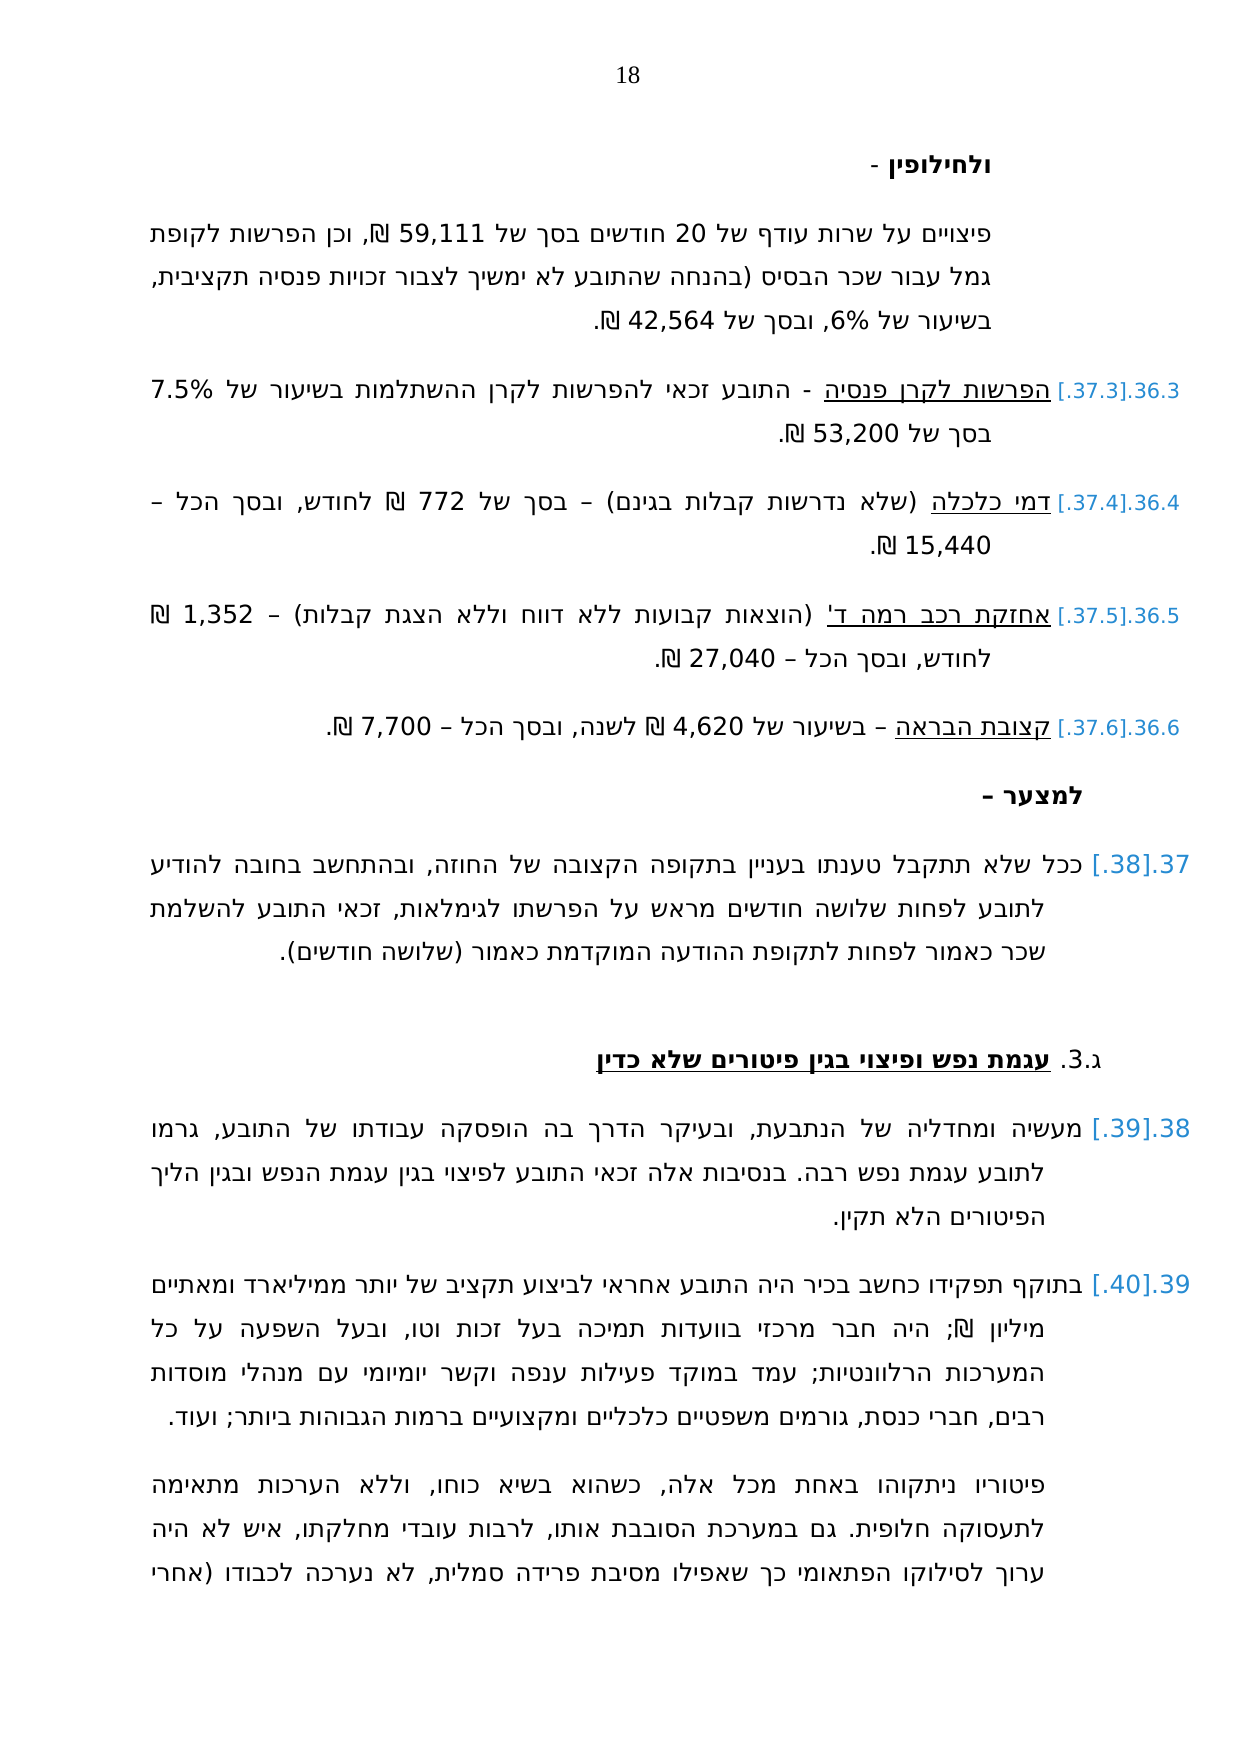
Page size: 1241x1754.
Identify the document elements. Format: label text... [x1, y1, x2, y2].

list אחזקת רכב רמה ד' (הוצאות קבועות ללא דווח וללא הצגת קבלות) – 1,352 ₪ לחודש, ובסך הכל – 27,040 ₪. [150, 600, 1051, 673]
subtitle עגמת נפש ופיצוי בגין פיטורים שלא כדין [150, 1046, 1081, 1075]
list הפרשות לקרן פנסיה - התובע זכאי להפרשות לקרן ההשתלמות בשיעור של 7.5% בסך של 53,200 ₪. [150, 375, 1051, 448]
list קצובת הבראה – בשיעור של 4,620 ₪ לשנה, ובסך הכל – 7,700 ₪. [150, 712, 1051, 742]
text פיצויים על שרות עודף של 20 חודשים בסך של 59,111 ₪, וכן הפרשות לקופת גמל עבור שכר הבסיס (בהנחה שהתובע לא ימשיך לצבור זכויות פנסיה תקציבית, בשיעור של 6%, ובסך של 42,564 ₪. [150, 219, 992, 335]
text למצער – [187, 781, 1084, 810]
list ככל שלא תתקבל טענתו בעניין בתקופה הקצובה של החוזה, ובהתחשב בחובה להודיע לתובע לפחות שלושה חודשים מראש על הפרשתו לגימלאות, זכאי התובע להשלמת שכר כאמור לפחות לתקופת ההודעה המוקדמת כאמור (שלושה חודשים). [150, 850, 1084, 967]
list בתוקף תפקידו כחשב בכיר היה התובע אחראי לביצוע תקציב של יותר ממיליארד ומאתיים מיליון ₪; היה חבר מרכזי בוועדות תמיכה בעל זכות וטו, ובעל השפעה על כל המערכות הרלוונטיות; עמד במוקד פעילות ענפה וקשר יומיומי עם מנהלי מוסדות רבים, חברי כנסת, גורמים משפטיים כלכליים ומקצועיים ברמות הגבוהות ביותר; ועוד. [150, 1271, 1084, 1431]
text ולחילופין - [150, 150, 992, 179]
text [150, 1471, 1046, 1587]
list מעשיה ומחדליה של הנתבעת, ובעיקר הדרך בה הופסקה עבודתו של התובע, גרמו לתובע עגמת נפש רבה. בנסיבות אלה זכאי התובע לפיצוי בגין עגמת הנפש ובגין הליך הפיטורים הלא תקין. [150, 1114, 1084, 1231]
list דמי כלכלה (שלא נדרשות קבלות בגינם) – בסך של 772 ₪ לחודש, ובסך הכל – 15,440 ₪. [150, 487, 1051, 560]
